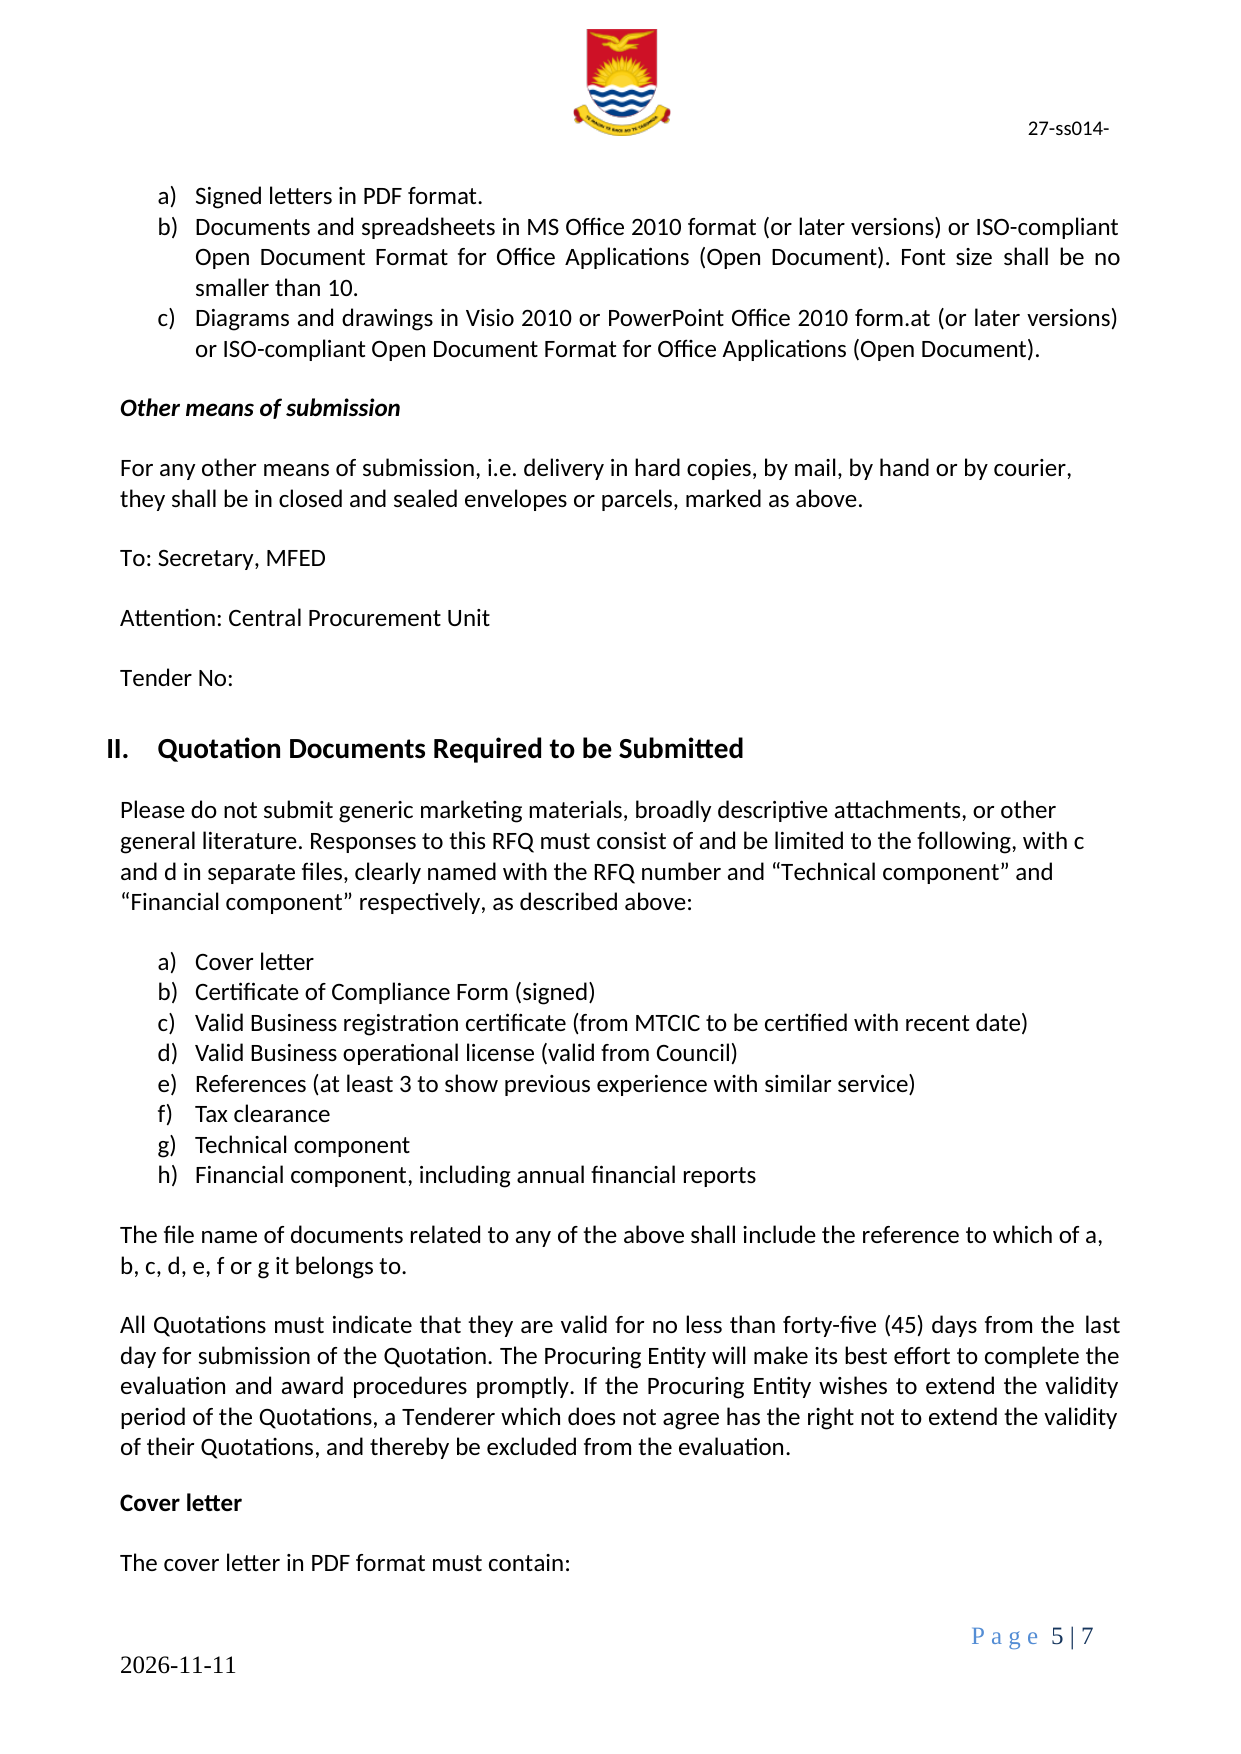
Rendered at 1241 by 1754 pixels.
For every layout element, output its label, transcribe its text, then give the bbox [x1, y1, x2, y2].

list Tax clearance [157, 1098, 1120, 1129]
text To: Secretary, MFED [120, 542, 1120, 573]
list References (at least 3 to show previous experience with similar service) [157, 1068, 1120, 1098]
list Certificate of Compliance Form (signed) [157, 976, 1120, 1007]
subtitle Other means of submission [120, 393, 1120, 423]
text The file name of documents related to any of the above shall include the reference to which of a, b, c, d, e, f or g it belongs to. [120, 1219, 1120, 1280]
text Tender No: [120, 662, 1120, 692]
text The cover letter in PDF format must contain: [120, 1547, 1120, 1577]
list Documents and spreadsheets in MS Office 2010 format (or later versions) or ISO-compliant Open Document Format for Office Applications (Open Document). Font size shall be no smaller than 10. [157, 211, 1120, 302]
list Signed letters in PDF format. [157, 180, 1120, 211]
picture [573, 29, 671, 136]
text Attention: Central Procurement Unit [120, 602, 1120, 633]
subtitle Cover letter [120, 1487, 1120, 1518]
list Technical component [157, 1129, 1120, 1159]
list Valid Business operational license (valid from Council) [157, 1037, 1120, 1068]
list Valid Business registration certificate (from MTCIC to be certified with recent date) [157, 1007, 1120, 1037]
list Diagrams and drawings in Visio 2010 or PowerPoint Office 2010 form.at (or later versions) or ISO-compliant Open Document Format for Office Applications (Open Document). [157, 302, 1120, 363]
text Please do not submit generic marketing materials, broadly descriptive attachments, or other general literature. Responses to this RFQ must consist of and be limited to the following, with c and d in separate files, clearly named with the RFQ number and “Technical component” and “Financial component” respectively, as described above: [120, 795, 1120, 917]
subtitle Quotation Documents Required to be Submitted [129, 730, 1120, 766]
text All Quotations must indicate that they are valid for no less than forty-five (45) days from the last day for submission of the Quotation. The Procuring Entity will make its best effort to complete the evaluation and award procedures promptly. If the Procuring Entity wishes to extend the validity period of the Quotations, a Tenderer which does not agree has the right not to extend the validity of their Quotations, and thereby be excluded from the evaluation. [120, 1309, 1120, 1462]
list Financial component, including annual financial reports [157, 1159, 1120, 1190]
list Cover letter [157, 946, 1120, 976]
text For any other means of submission, i.e. delivery in hard copies, by mail, by hand or by courier, they shall be in closed and sealed envelopes or parcels, marked as above. [120, 452, 1120, 513]
